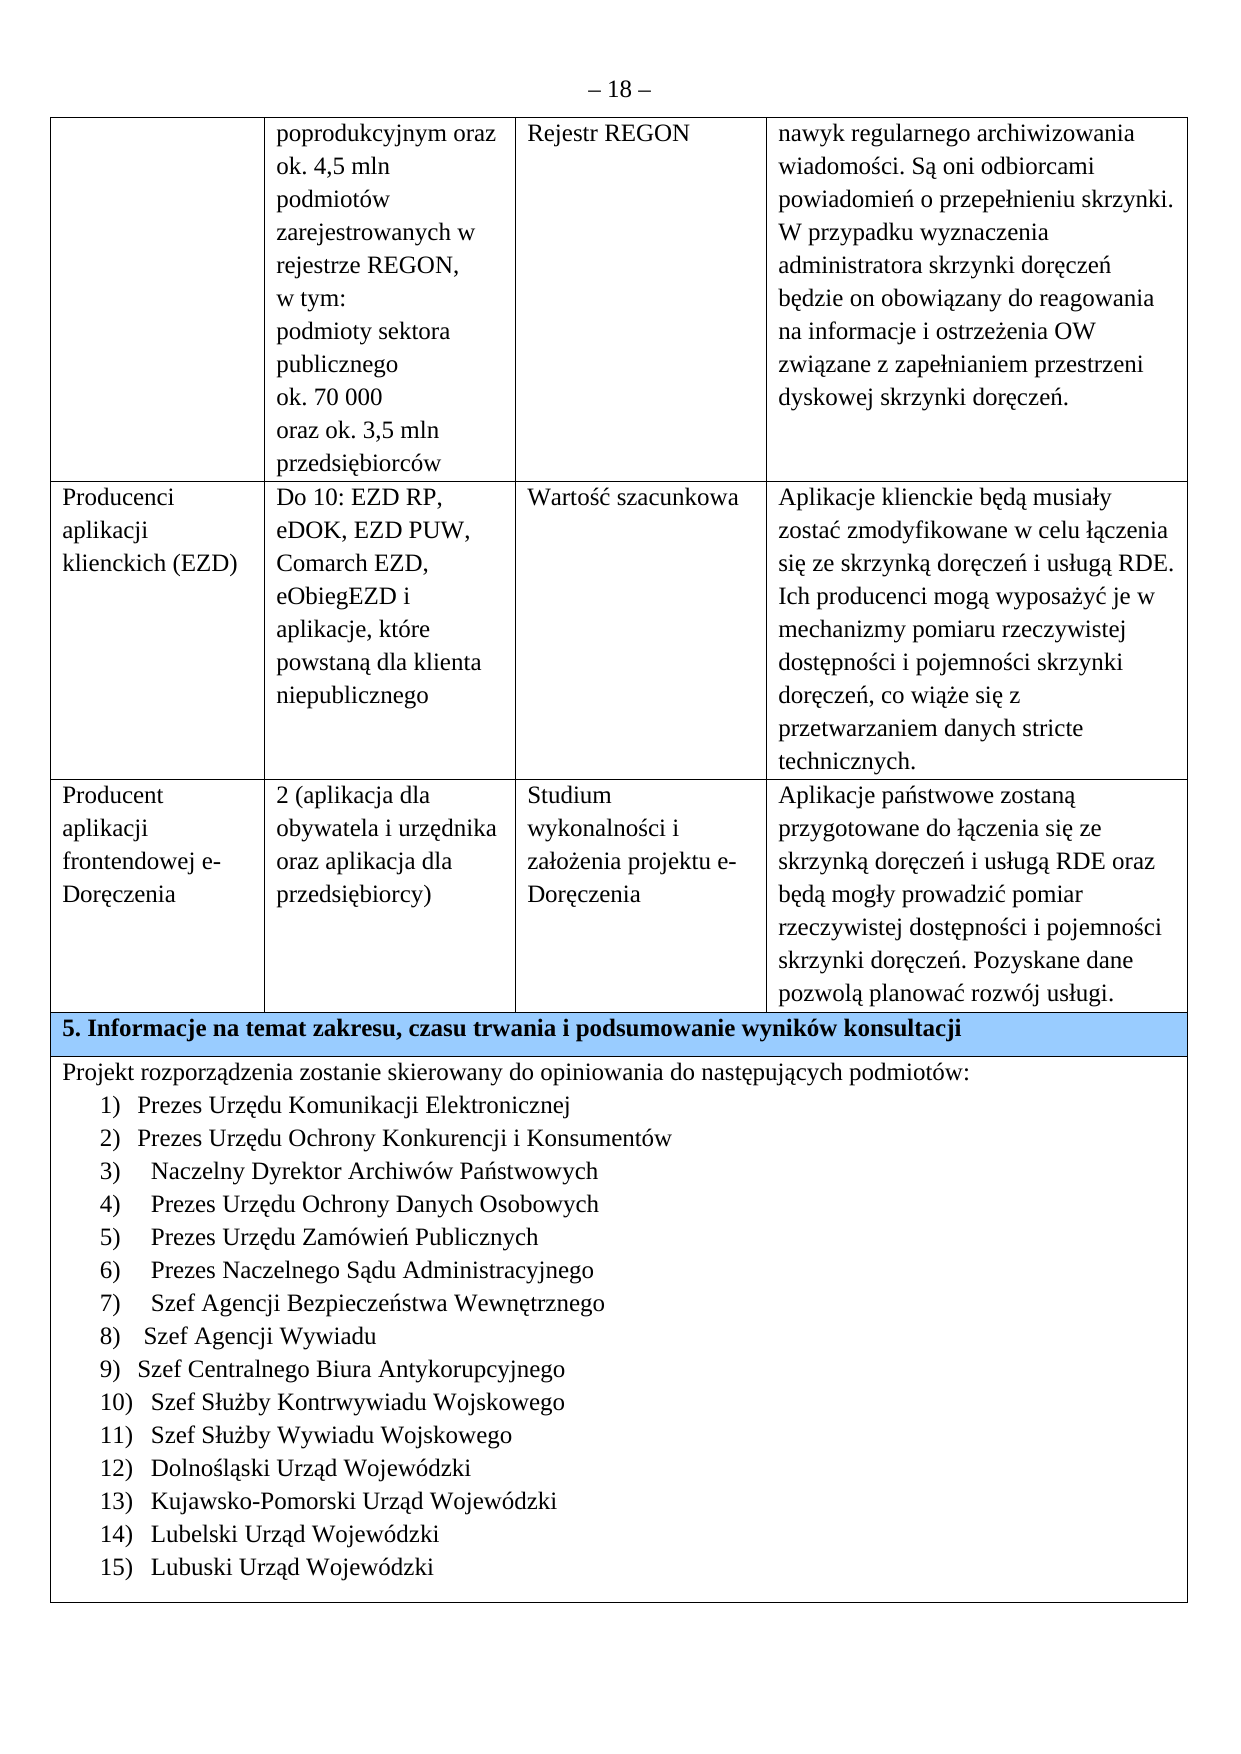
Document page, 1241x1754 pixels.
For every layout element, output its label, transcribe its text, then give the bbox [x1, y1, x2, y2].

table_cell 5. Informacje na temat zakresu, czasu trwania i podsumowanie wyników konsultacji [51, 1013, 1187, 1056]
table_cell Wartość szacunkowa [516, 482, 766, 779]
table_cell Do 10: EZD RP, eDOK, EZD PUW, Comarch EZD, eObiegEZD i aplikacje, które powstaną dla klienta niepublicznego [265, 482, 515, 779]
table_cell Aplikacje klienckie będą musiały zostać zmodyfikowane w celu łączenia się ze skrzynką doręczeń i usługą RDE. Ich producenci mogą wyposażyć je w mechanizmy pomiaru rzeczywistej dostępności i pojemności skrzynki doręczeń, co wiąże się z przetwarzaniem danych stricte technicznych. [767, 482, 1187, 779]
table_cell Producent aplikacji frontendowej e-Doręczenia [51, 780, 264, 1012]
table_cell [265, 118, 515, 481]
table_cell Studium wykonalności i założenia projektu e-Doręczenia [516, 780, 766, 1012]
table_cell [51, 1057, 1187, 1602]
table_cell 2 (aplikacja dla obywatela i urzędnika oraz aplikacja dla przedsiębiorcy) [265, 780, 515, 1012]
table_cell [51, 118, 264, 481]
table_cell Producenci aplikacji klienckich (EZD) [51, 482, 264, 779]
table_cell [516, 118, 766, 481]
table_cell Aplikacje państwowe zostaną przygotowane do łączenia się ze skrzynką doręczeń i usługą RDE oraz będą mogły prowadzić pomiar rzeczywistej dostępności i pojemności skrzynki doręczeń. Pozyskane dane pozwolą planować rozwój usługi. [767, 780, 1187, 1012]
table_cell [767, 118, 1187, 481]
